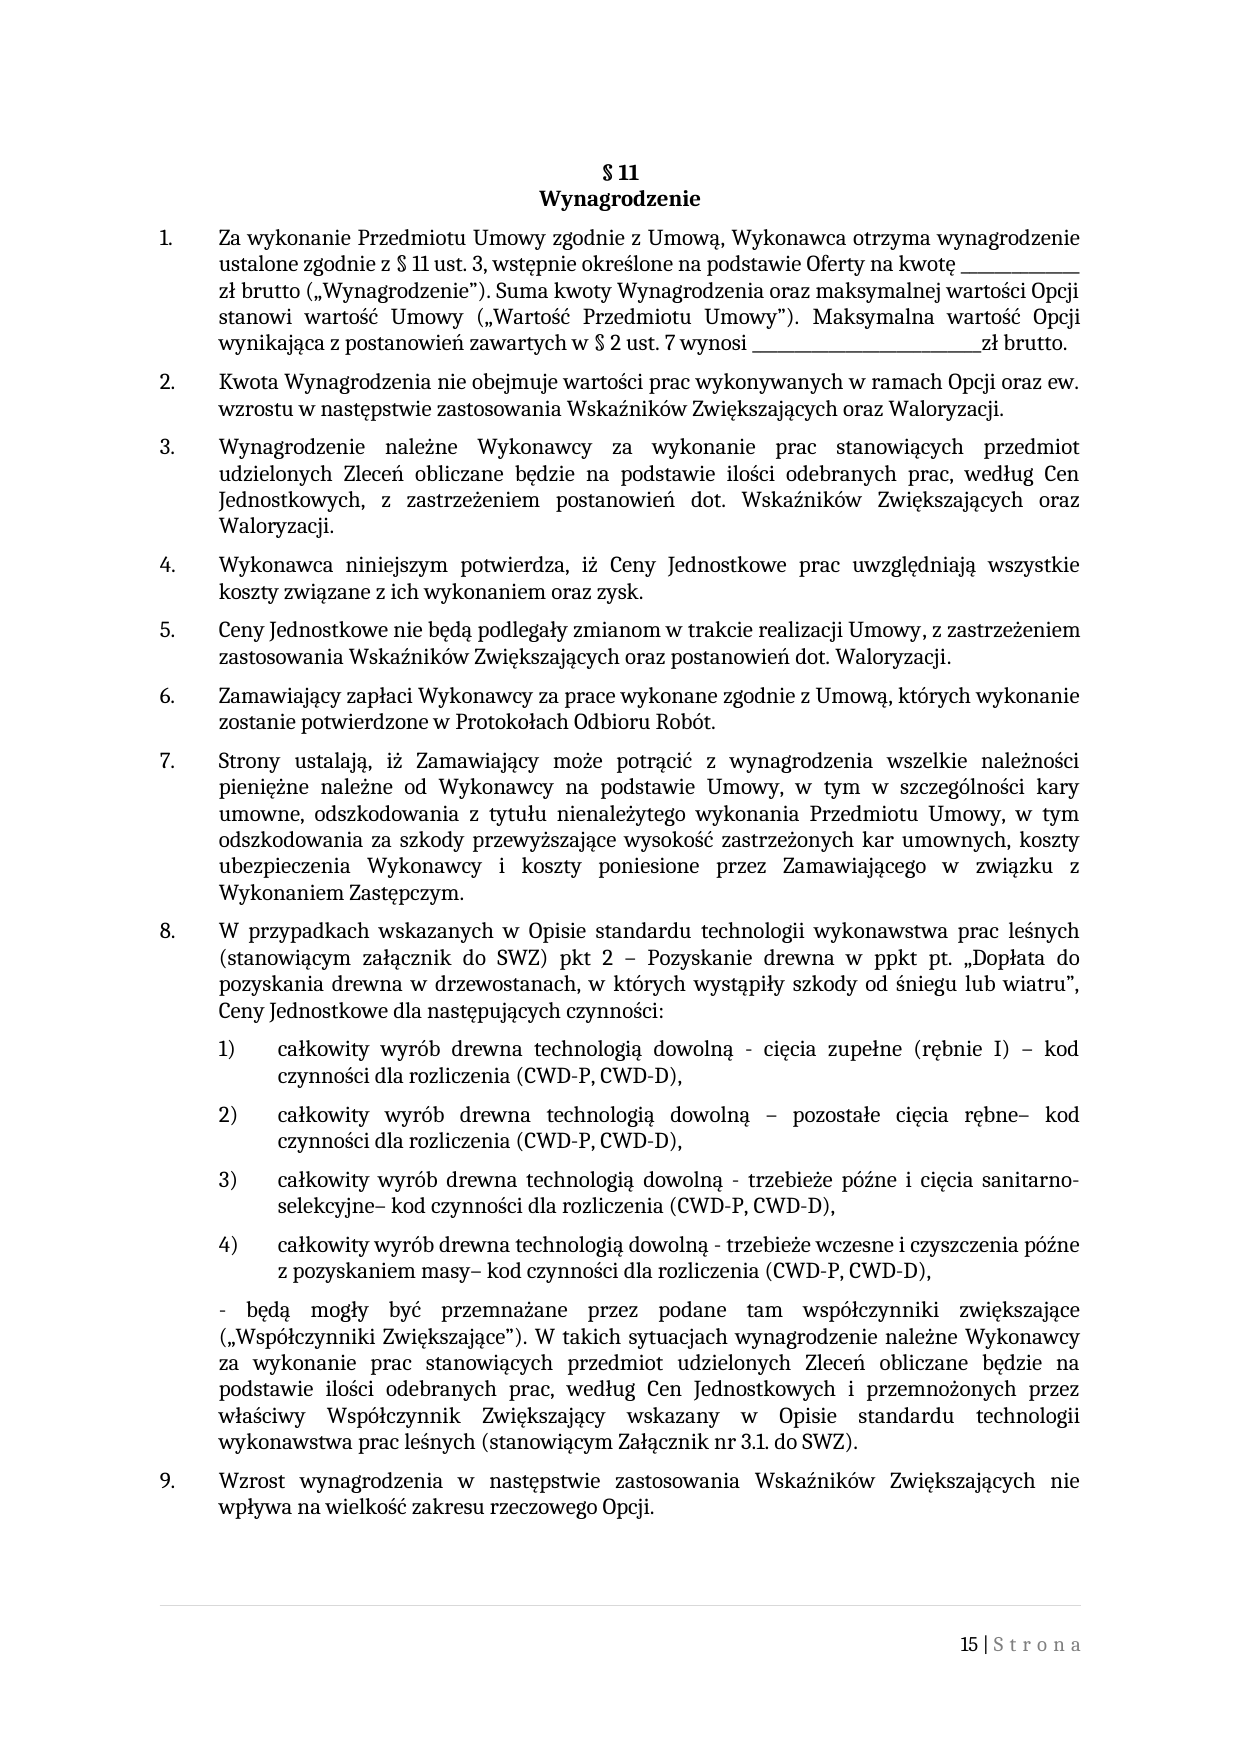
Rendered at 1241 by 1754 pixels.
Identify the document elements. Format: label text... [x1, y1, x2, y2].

list Zamawiający zapłaci Wykonawcy za prace wykonane zgodnie z Umową, których wykonanie zostanie potwierdzone w Protokołach Odbioru Robót. [159, 682, 1081, 735]
text 1) całkowity wyrób drewna technologią dowolną - cięcia zupełne (rębnie I) – kod czynności dla rozliczenia (CWD-P, CWD-D), [218, 1036, 1081, 1089]
list Strony ustalają, iż Zamawiający może potrącić z wynagrodzenia wszelkie należności pieniężne należne od Wykonawcy na podstawie Umowy, w tym w szczególności kary umowne, odszkodowania z tytułu nienależytego wykonania Przedmiotu Umowy, w tym odszkodowania za szkody przewyższające wysokość zastrzeżonych kar umownych, koszty ubezpieczenia Wykonawcy i koszty poniesione przez Zamawiającego w związku z Wykonaniem Zastępczym. [159, 748, 1081, 906]
text 4) całkowity wyrób drewna technologią dowolną - trzebieże wczesne i czyszczenia późne z pozyskaniem masy– kod czynności dla rozliczenia (CWD-P, CWD-D), [218, 1232, 1081, 1284]
list Wykonawca niniejszym potwierdza, iż Ceny Jednostkowe prac uwzględniają wszystkie koszty związane z ich wykonaniem oraz zysk. [159, 552, 1081, 605]
list Ceny Jednostkowe nie będą podlegały zmianom w trakcie realizacji Umowy, z zastrzeżeniem zastosowania Wskaźników Zwiększających oraz postanowień dot. Waloryzacji. [159, 617, 1081, 670]
text 9. Wzrost wynagrodzenia w następstwie zastosowania Wskaźników Zwiększających nie wpływa na wielkość zakresu rzeczowego Opcji. [159, 1468, 1081, 1520]
list Kwota Wynagrodzenia nie obejmuje wartości prac wykonywanych w ramach Opcji oraz ew. wzrostu w następstwie zastosowania Wskaźników Zwiększających oraz Waloryzacji. [159, 369, 1081, 422]
list Za wykonanie Przedmiotu Umowy zgodnie z Umową, Wykonawca otrzyma wynagrodzenie ustalone zgodnie z § 11 ust. 3, wstępnie określone na podstawie Oferty na kwotę ______________ zł brutto („Wynagrodzenie”). Suma kwoty Wynagrodzenia oraz maksymalnej wartości Opcji stanowi wartość Umowy („Wartość Przedmiotu Umowy”). Maksymalna wartość Opcji wynikająca z postanowień zawartych w § 2 ust. 7 wynosi ___________________________zł brutto. [159, 225, 1081, 356]
list W przypadkach wskazanych w Opisie standardu technologii wykonawstwa prac leśnych (stanowiącym załącznik do SWZ) pkt 2 – Pozyskanie drewna w ppkt pt. „Dopłata do pozyskania drewna w drzewostanach, w których wystąpiły szkody od śniegu lub wiatru”, Ceny Jednostkowe dla następujących czynności: [159, 918, 1081, 1024]
text 2) całkowity wyrób drewna technologią dowolną – pozostałe cięcia rębne– kod czynności dla rozliczenia (CWD-P, CWD-D), [218, 1101, 1081, 1154]
text 3) całkowity wyrób drewna technologią dowolną - trzebieże późne i cięcia sanitarno-selekcyjne– kod czynności dla rozliczenia (CWD-P, CWD-D), [218, 1167, 1081, 1219]
text § 11 Wynagrodzenie [159, 159, 1081, 212]
text - będą mogły być przemnażane przez podane tam współczynniki zwiększające („Współczynniki Zwiększające”). W takich sytuacjach wynagrodzenie należne Wykonawcy za wykonanie prac stanowiących przedmiot udzielonych Zleceń obliczane będzie na podstawie ilości odebranych prac, według Cen Jednostkowych i przemnożonych przez właściwy Współczynnik Zwiększający wskazany w Opisie standardu technologii wykonawstwa prac leśnych (stanowiącym Załącznik nr 3.1. do SWZ). [218, 1297, 1081, 1455]
list Wynagrodzenie należne Wykonawcy za wykonanie prac stanowiących przedmiot udzielonych Zleceń obliczane będzie na podstawie ilości odebranych prac, według Cen Jednostkowych, z zastrzeżeniem postanowień dot. Wskaźników Zwiększających oraz Waloryzacji. [159, 434, 1081, 539]
